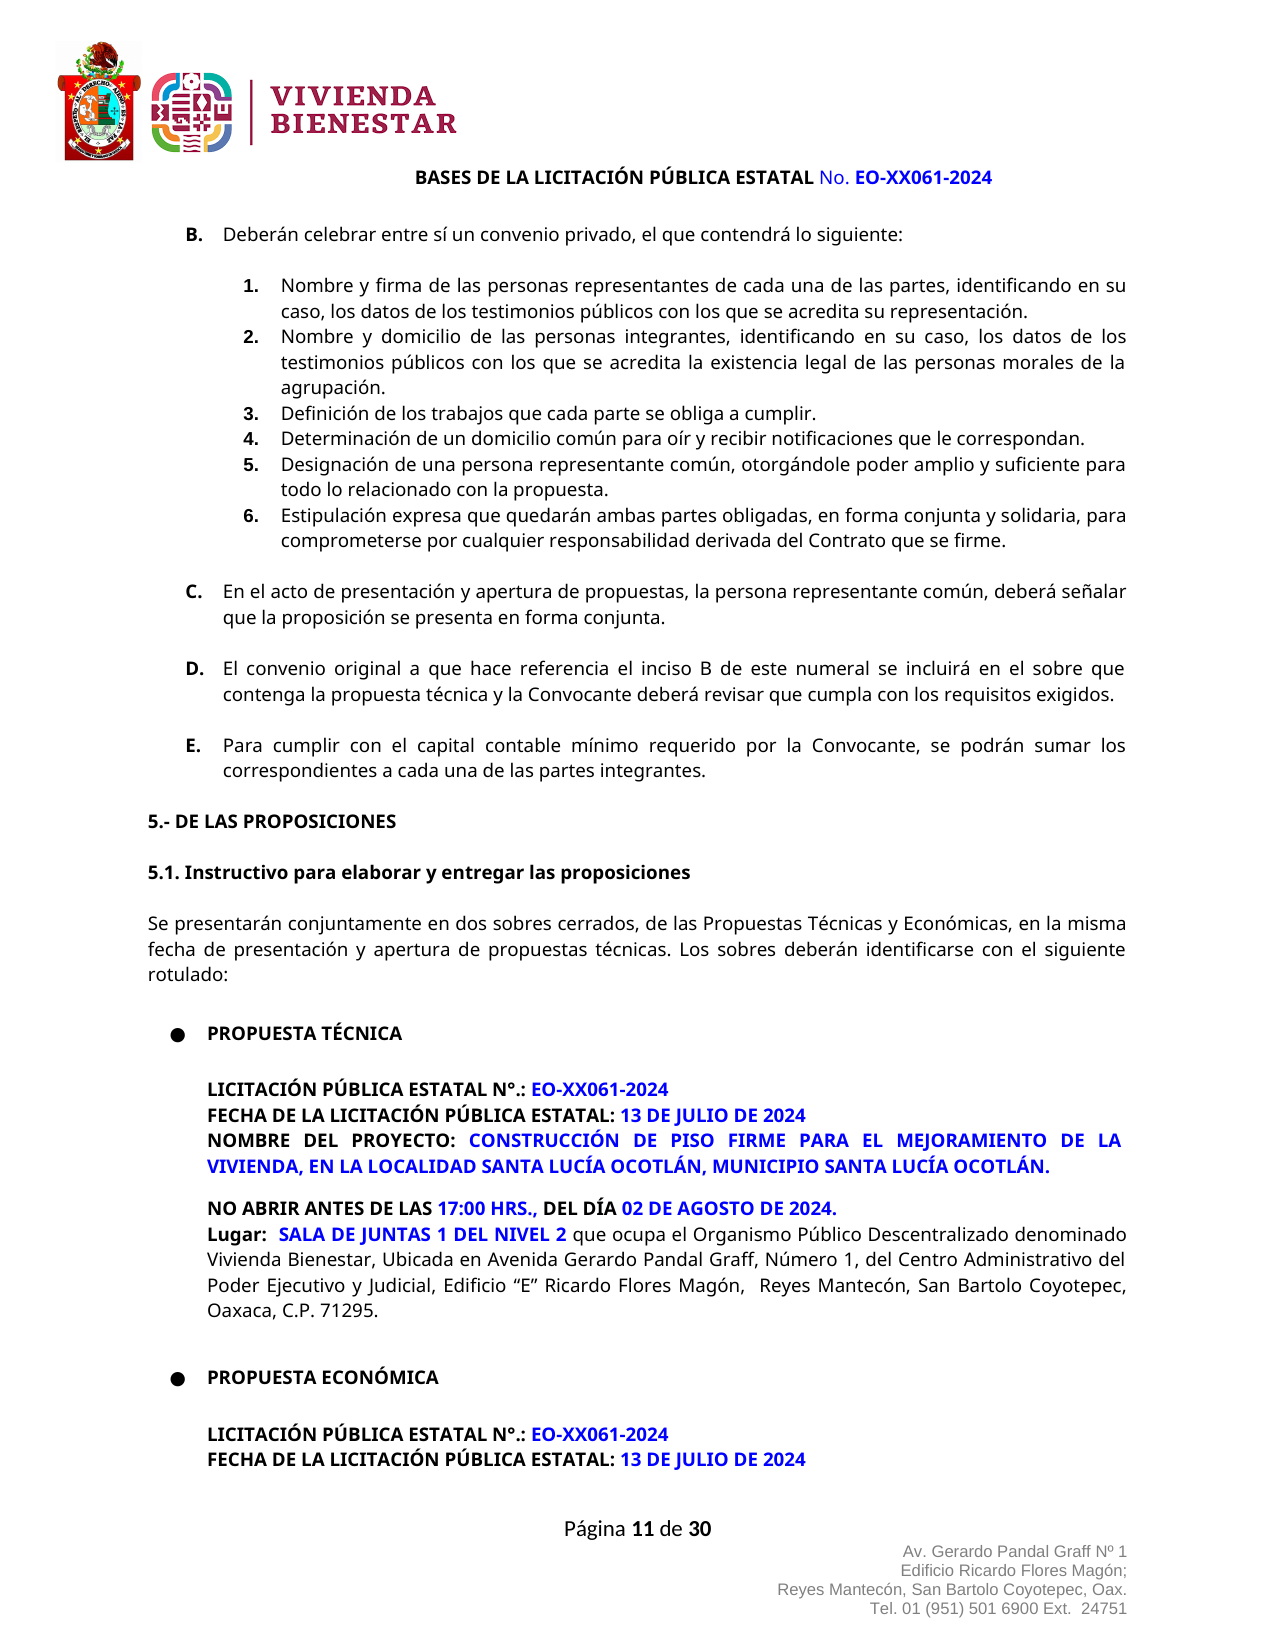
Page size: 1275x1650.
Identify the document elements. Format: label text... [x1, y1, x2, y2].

list El convenio original a que hace referencia el inciso B de este numeral se incluirá en el sobre que contenga la propuesta técnica y la Convocante deberá revisar que cumpla con los requisitos exigidos. [185, 655, 1127, 706]
list Definición de los trabajos que cada parte se obliga a cumplir. [243, 400, 1127, 426]
text FECHA DE LA LICITACIÓN PÚBLICA ESTATAL: 13 DE JULIO DE 2024 [207, 1446, 1122, 1472]
text LICITACIÓN PÚBLICA ESTATAL N°.: EO-XX061-2024 [207, 1421, 1122, 1446]
list Determinación de un domicilio común para oír y recibir notificaciones que le correspondan. [243, 426, 1127, 451]
text Se presentarán conjuntamente en dos sobres cerrados, de las Propuestas Técnicas y Económicas, en la misma fecha de presentación y apertura de propuestas técnicas. Los sobres deberán identificarse con el siguiente rotulado: [148, 911, 1127, 987]
list PROPUESTA ECONÓMICA [169, 1357, 1127, 1395]
text FECHA DE LA LICITACIÓN PÚBLICA ESTATAL: 13 DE JULIO DE 2024 [207, 1102, 1122, 1128]
list Deberán celebrar entre sí un convenio privado, el que contendrá lo siguiente: [185, 221, 1127, 247]
text LICITACIÓN PÚBLICA ESTATAL N°.: EO-XX061-2024 [207, 1077, 1122, 1102]
picture [147, 64, 473, 161]
text NO ABRIR ANTES DE LAS 17:00 HRS., DEL DÍA 02 DE AGOSTO DE 2024. [207, 1195, 1127, 1221]
list PROPUESTA TÉCNICA [169, 1013, 1127, 1051]
text Lugar: SALA DE JUNTAS 1 DEL NIVEL 2 que ocupa el Organismo Público Descentralizado denominado Vivienda Bienestar, Ubicada en Avenida Gerardo Pandal Graff, Número 1, del Centro Administrativo del Poder Ejecutivo y Judicial, Edificio “E” Ricardo Flores Magón, Reyes Mantecón, San Bartolo Coyotepec, Oaxaca, C.P. 71295. [207, 1221, 1127, 1323]
text 5.1. Instructivo para elaborar y entregar las proposiciones [148, 859, 1127, 885]
list En el acto de presentación y apertura de propuestas, la persona representante común, deberá señalar que la proposición se presenta en forma conjunta. [185, 579, 1127, 630]
list Para cumplir con el capital contable mínimo requerido por la Convocante, se podrán sumar los correspondientes a cada una de las partes integrantes. [185, 732, 1127, 783]
list Nombre y firma de las personas representantes de cada una de las partes, identificando en su caso, los datos de los testimonios públicos con los que se acredita su representación. [243, 272, 1127, 323]
picture [55, 41, 143, 163]
list Estipulación expresa que quedarán ambas partes obligadas, en forma conjunta y solidaria, para comprometerse por cualquier responsabilidad derivada del Contrato que se firme. [243, 502, 1127, 553]
list Nombre y domicilio de las personas integrantes, identificando en su caso, los datos de los testimonios públicos con los que se acredita la existencia legal de las personas morales de la agrupación. [243, 323, 1127, 400]
list Designación de una persona representante común, otorgándole poder amplio y suficiente para todo lo relacionado con la propuesta. [243, 451, 1127, 502]
text 5.- DE LAS PROPOSICIONES [148, 808, 1127, 834]
